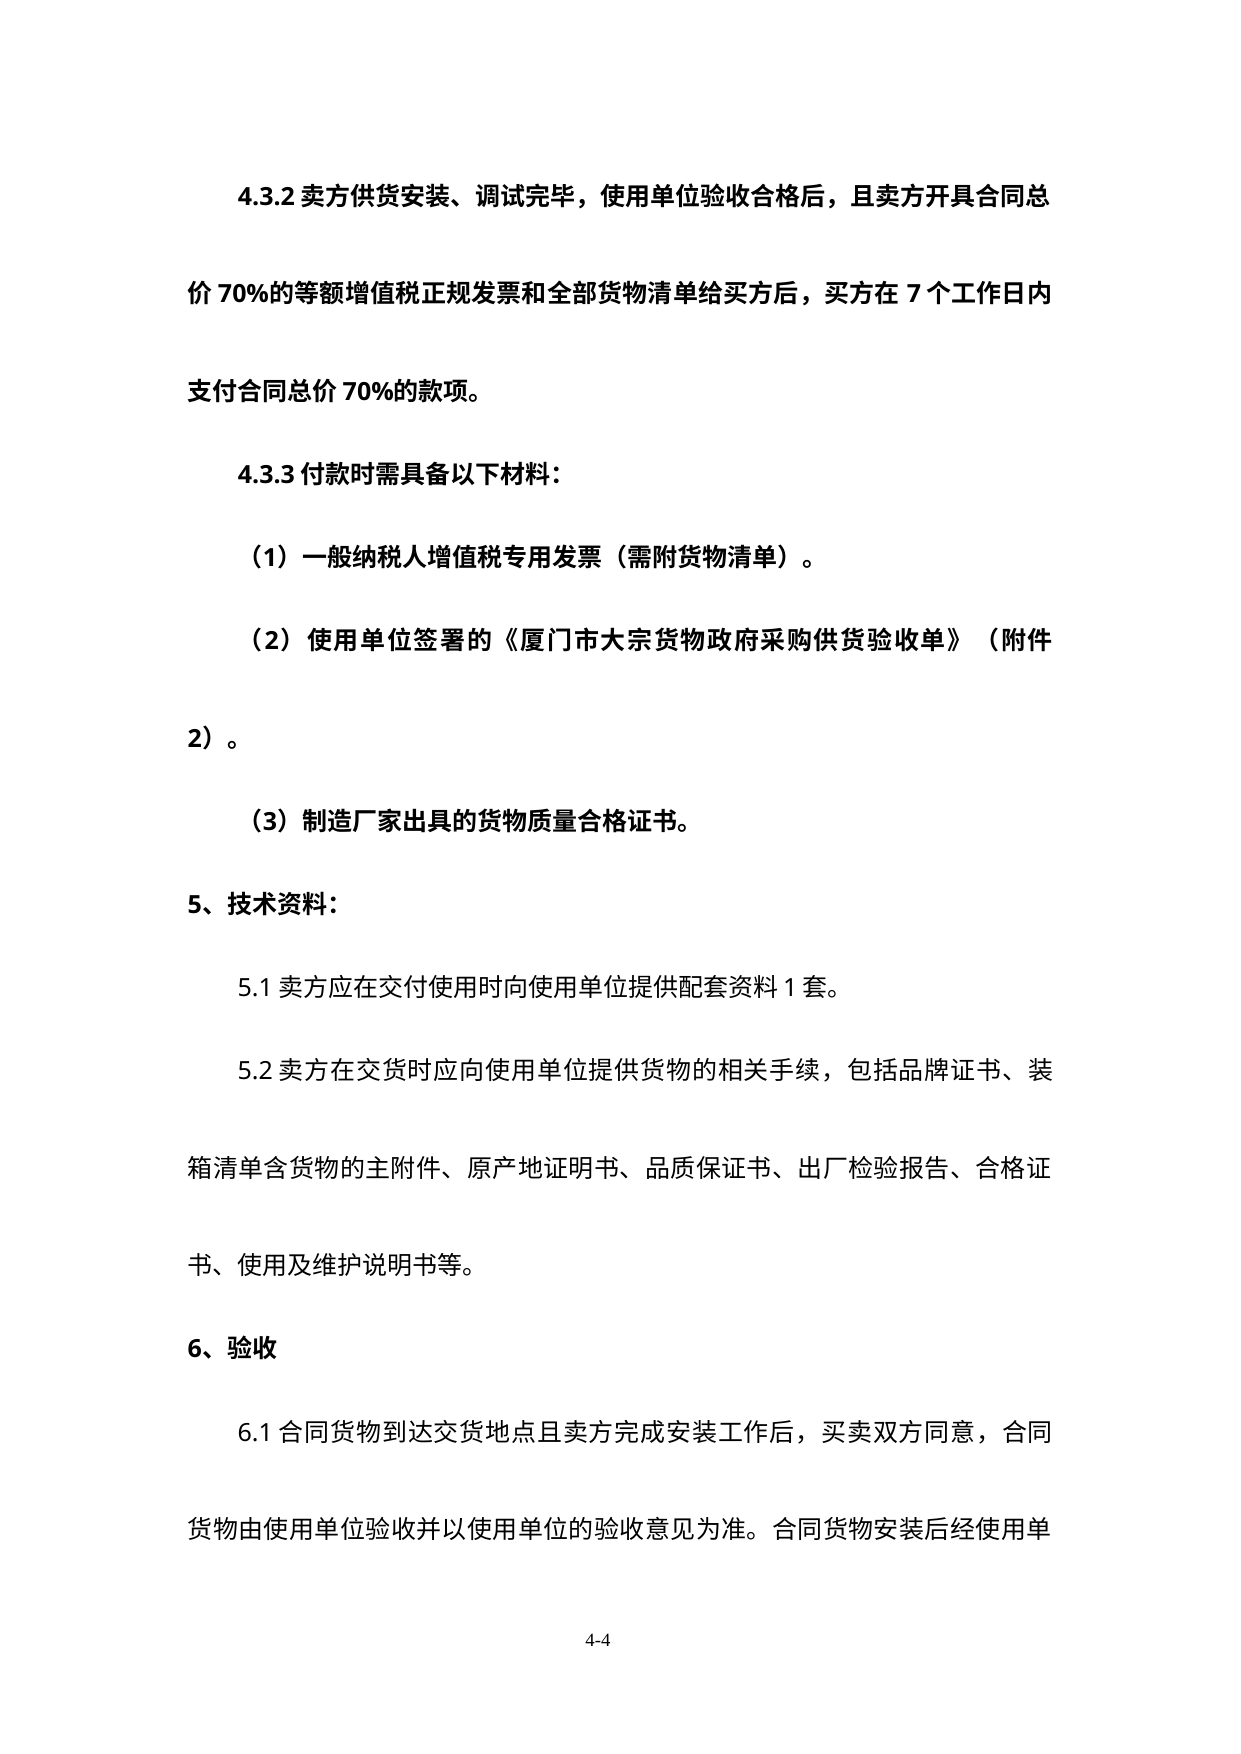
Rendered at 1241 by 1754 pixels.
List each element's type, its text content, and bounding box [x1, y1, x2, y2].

text 4.3.3付款时需具备以下材料： [187, 440, 1053, 505]
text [187, 1398, 1053, 1560]
text 5、技术资料： [187, 870, 1053, 935]
text （1）一般纳税人增值税专用发票（需附货物清单）。 [187, 523, 1053, 588]
text （2）使用单位签署的《厦门市大宗货物政府采购供货验收单》（附件2）。 [187, 606, 1053, 769]
text 5.2卖方在交货时应向使用单位提供货物的相关手续，包括品牌证书、装箱清单含货物的主附件、原产地证明书、品质保证书、出厂检验报告、合格证书、使用及维护说明书等。 [187, 1036, 1053, 1296]
text 4.3.2卖方供货安装、调试完毕，使用单位验收合格后，且卖方开具合同总价70%的等额增值税正规发票和全部货物清单给买方后，买方在7个工作日内支付合同总价70%的款项。 [187, 162, 1053, 422]
text （3）制造厂家出具的货物质量合格证书。 [187, 787, 1053, 852]
text 5.1卖方应在交付使用时向使用单位提供配套资料1套。 [187, 953, 1053, 1018]
text 6、验收 [187, 1314, 1053, 1379]
